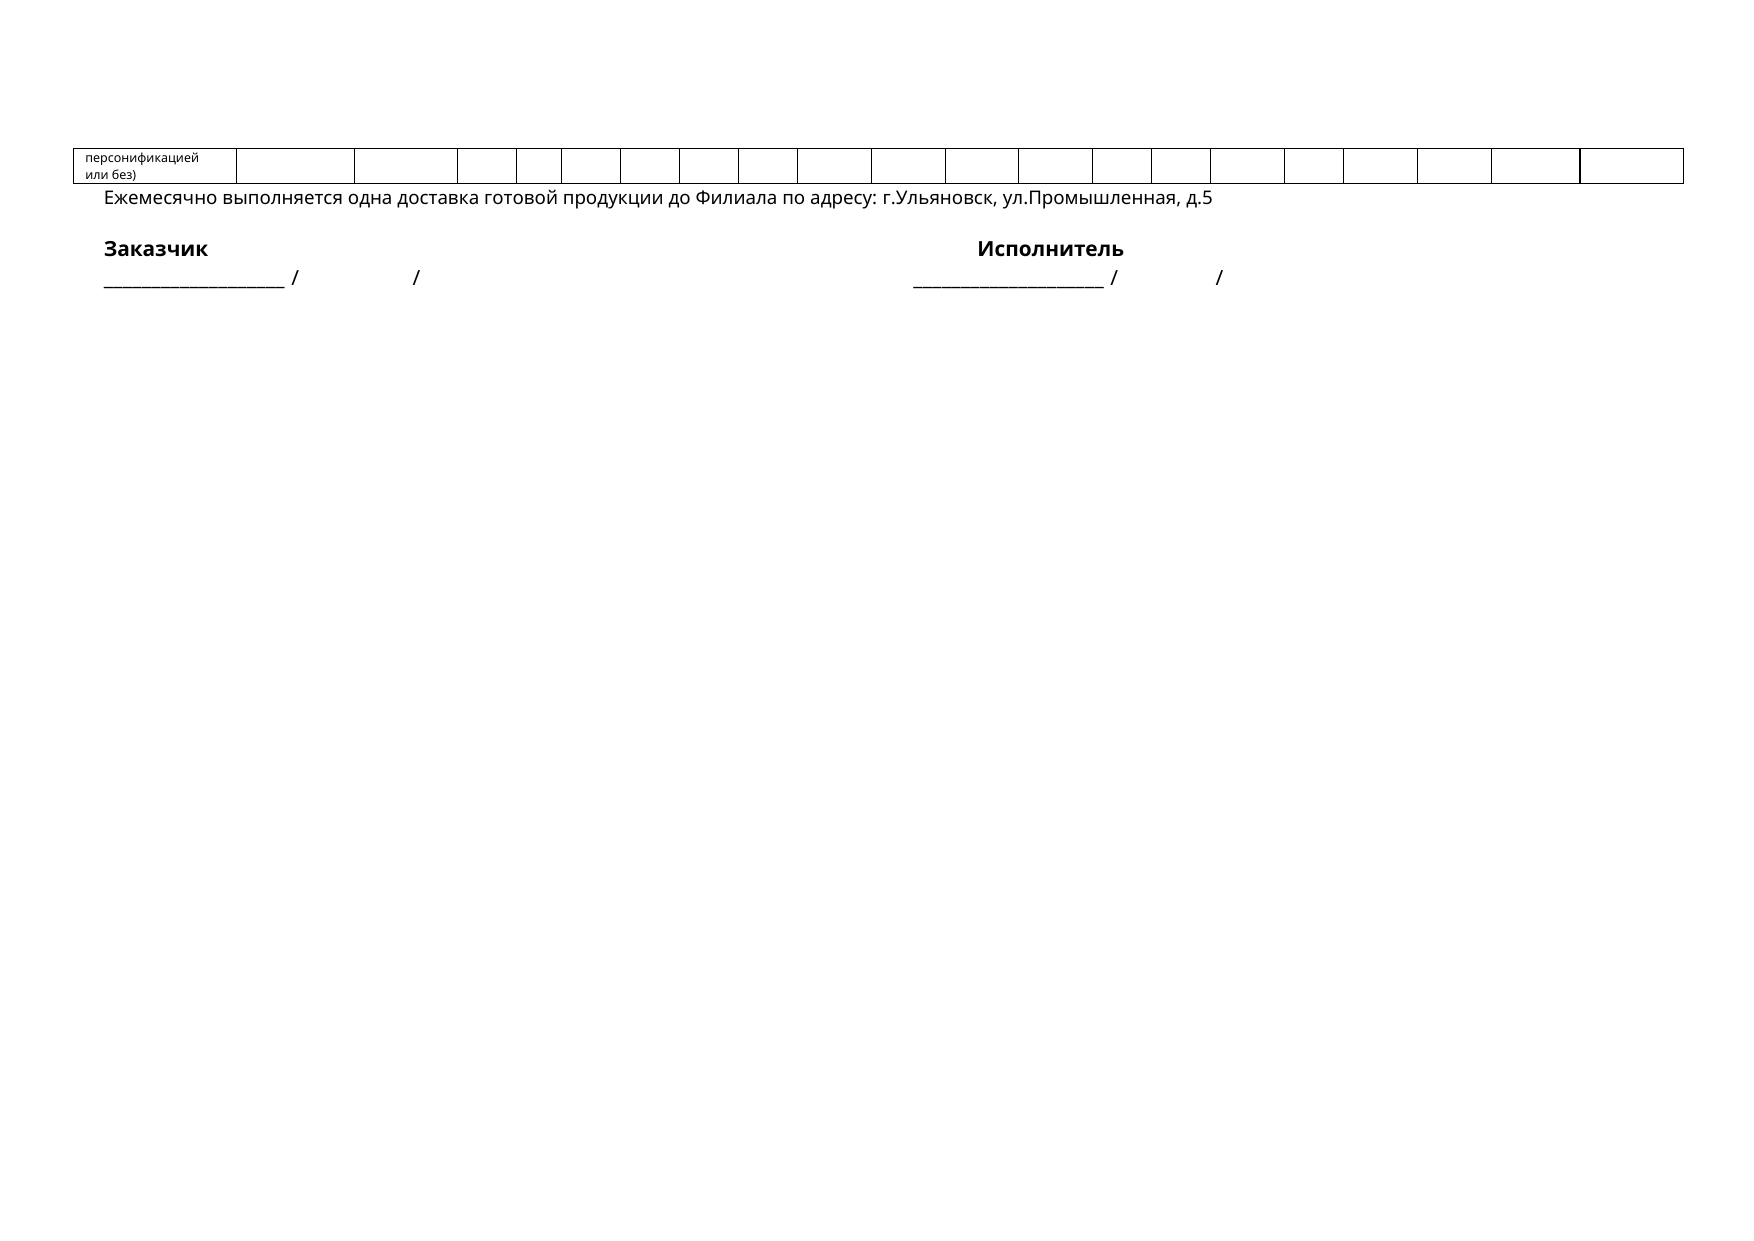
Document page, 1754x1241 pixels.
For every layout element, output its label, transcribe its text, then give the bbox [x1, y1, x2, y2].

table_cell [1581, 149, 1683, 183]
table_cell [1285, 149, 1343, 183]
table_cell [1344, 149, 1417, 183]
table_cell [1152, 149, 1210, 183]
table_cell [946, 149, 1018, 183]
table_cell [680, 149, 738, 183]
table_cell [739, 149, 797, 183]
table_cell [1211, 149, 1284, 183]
text Ежемесячно выполняется одна доставка готовой продукции до Филиала по адресу: г.Ульяновск, ул.Промышленная, д.5 [103, 184, 1636, 209]
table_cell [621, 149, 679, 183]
text ___________________ / / ____________________ / / [103, 263, 1636, 291]
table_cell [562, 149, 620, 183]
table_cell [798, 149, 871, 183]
text Заказчик Исполнитель [103, 234, 1636, 263]
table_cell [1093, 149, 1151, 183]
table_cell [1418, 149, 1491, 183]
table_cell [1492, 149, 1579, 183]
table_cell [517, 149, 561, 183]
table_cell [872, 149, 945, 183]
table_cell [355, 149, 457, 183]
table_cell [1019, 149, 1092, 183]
